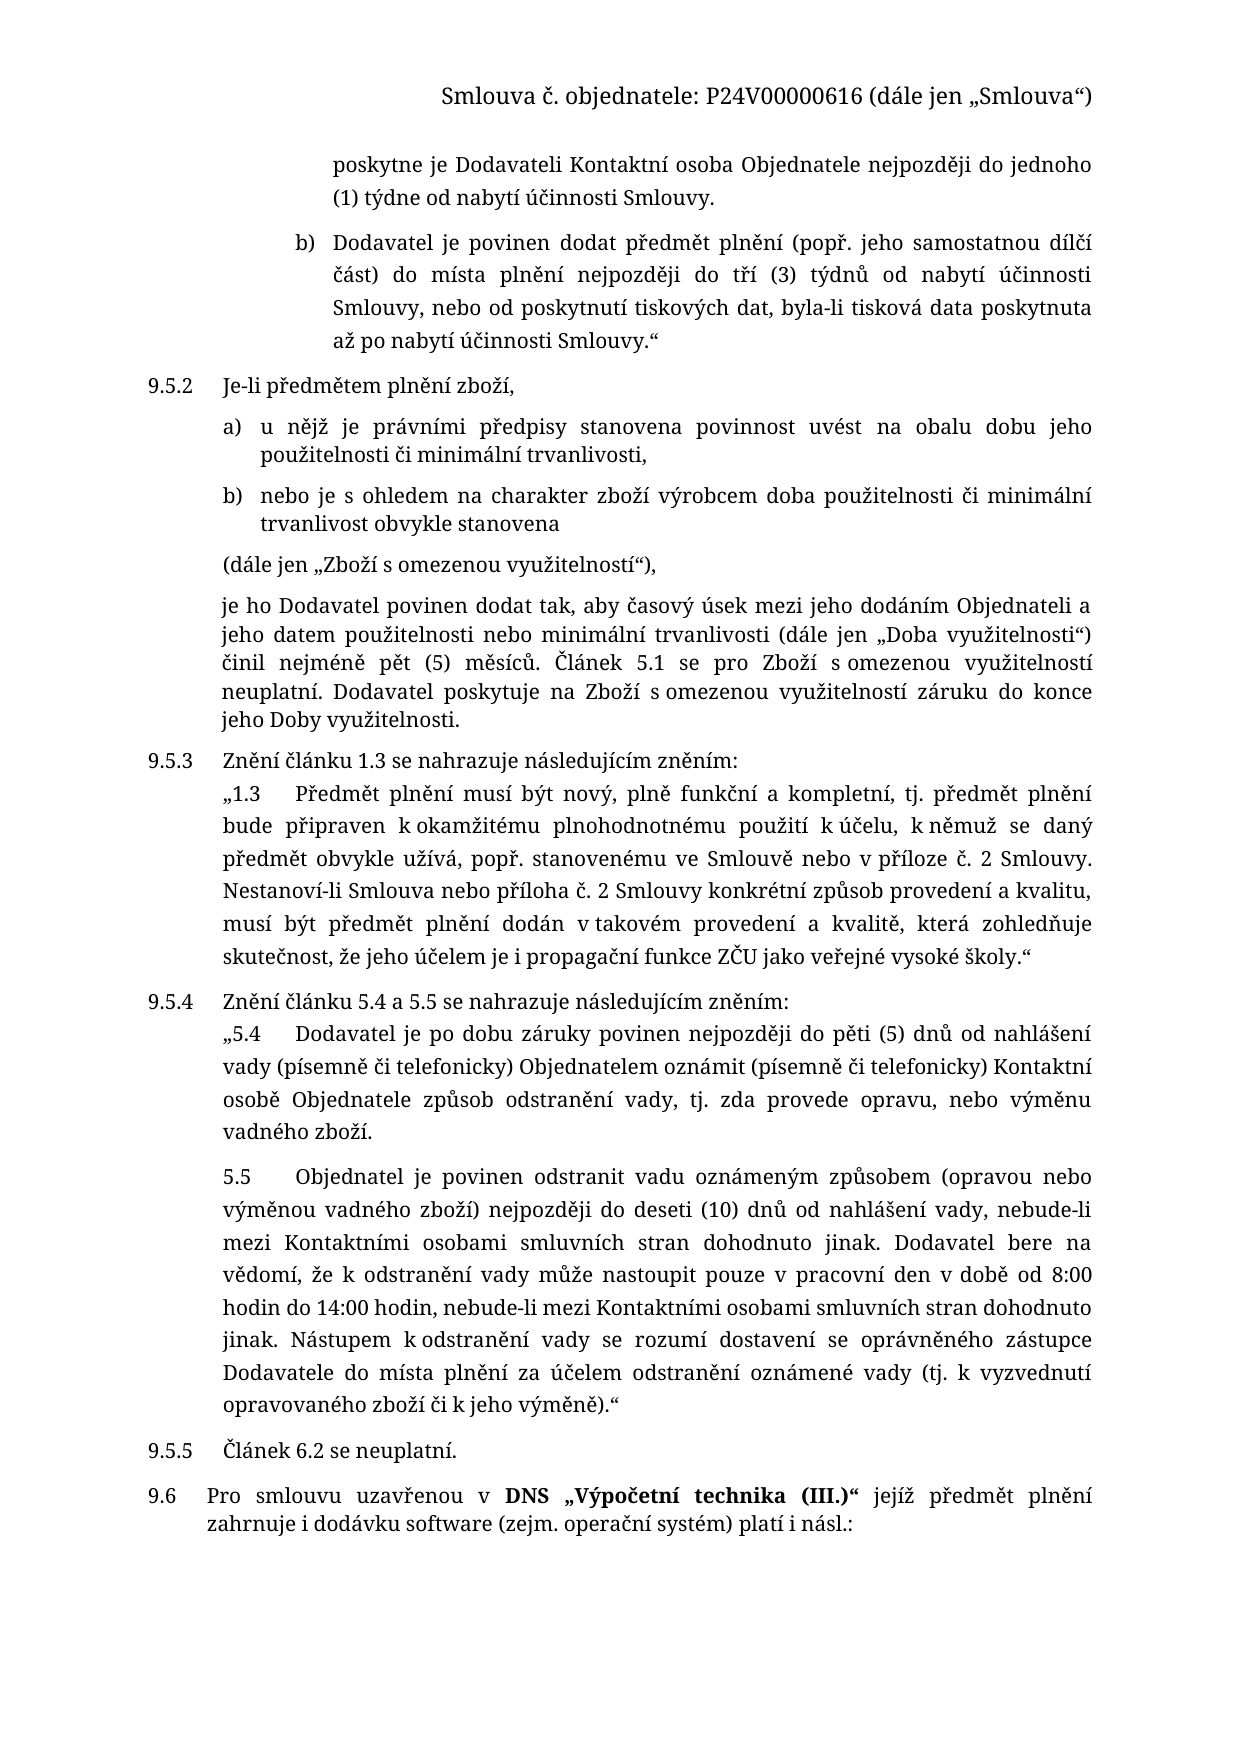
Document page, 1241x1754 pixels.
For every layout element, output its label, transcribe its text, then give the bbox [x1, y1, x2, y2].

list Znění článku 1.3 se nahrazuje následujícím zněním: [148, 746, 1093, 774]
list Pro smlouvu uzavřenou v DNS „Výpočetní technika (III.)“ jejíž předmět plnění zahrnuje i dodávku software (zejm. operační systém) platí i násl.: [148, 1481, 1093, 1538]
list Znění článku 5.4 a 5.5 se nahrazuje následujícím zněním: [148, 987, 1093, 1015]
list „1.3 Předmět plnění musí být nový, plně funkční a kompletní, tj. předmět plnění bude připraven k okamžitému plnohodnotnému použití k účelu, k němuž se daný předmět obvykle užívá, popř. stanovenému ve Smlouvě nebo v příloze č. 2 Smlouvy. Nestanoví-li Smlouva nebo příloha č. 2 Smlouvy konkrétní způsob provedení a kvalitu, musí být předmět plnění dodán v takovém provedení a kvalitě, která zohledňuje skutečnost, že jeho účelem je i propagační funkce ZČU jako veřejné vysoké školy.“ [223, 779, 1093, 970]
text (dále jen „Zboží s omezenou využitelností“), [223, 551, 1093, 579]
list „5.4 Dodavatel je po dobu záruky povinen nejpozději do pěti (5) dnů od nahlášení vady (písemně či telefonicky) Objednatelem oznámit (písemně či telefonicky) Kontaktní osobě Objednatele způsob odstranění vady, tj. zda provede opravu, nebo výměnu vadného zboží. [223, 1019, 1093, 1146]
list nebo je s ohledem na charakter zboží výrobcem doba použitelnosti či minimální trvanlivost obvykle stanovena [223, 481, 1093, 538]
list 5.5 Objednatel je povinen odstranit vadu oznámeným způsobem (opravou nebo výměnou vadného zboží) nejpozději do deseti (10) dnů od nahlášení vady, nebude-li mezi Kontaktními osobami smluvních stran dohodnuto jinak. Dodavatel bere na vědomí, že k odstranění vady může nastoupit pouze v pracovní den v době od 8:00 hodin do 14:00 hodin, nebude-li mezi Kontaktními osobami smluvních stran dohodnuto jinak. Nástupem k odstranění vady se rozumí dostavení se oprávněného zástupce Dodavatele do místa plnění za účelem odstranění oznámené vady (tj. k vyzvednutí opravovaného zboží či k jeho výměně).“ [223, 1162, 1093, 1419]
text je ho Dodavatel povinen dodat tak, aby časový úsek mezi jeho dodáním Objednateli a jeho datem použitelnosti nebo minimální trvanlivosti (dále jen „Doba využitelnosti“) činil nejméně pět (5) měsíců. Článek 5.1 se pro Zboží s omezenou využitelností neuplatní. Dodavatel poskytuje na Zboží s omezenou využitelností záruku do konce jeho Doby využitelnosti. [221, 591, 1093, 734]
list Dodavatel je povinen dodat předmět plnění (popř. jeho samostatnou dílčí část) do místa plnění nejpozději do tří (3) týdnů od nabytí účinnosti Smlouvy, nebo od poskytnutí tiskových dat, byla-li tisková data poskytnuta až po nabytí účinnosti Smlouvy.“ [295, 228, 1093, 354]
list Je-li předmětem plnění zboží, [148, 371, 1093, 399]
list u nějž je právními předpisy stanovena povinnost uvést na obalu dobu jeho použitelnosti či minimální trvanlivosti, [223, 412, 1093, 469]
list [295, 150, 1093, 211]
list Článek 6.2 se neuplatní. [148, 1436, 1093, 1464]
